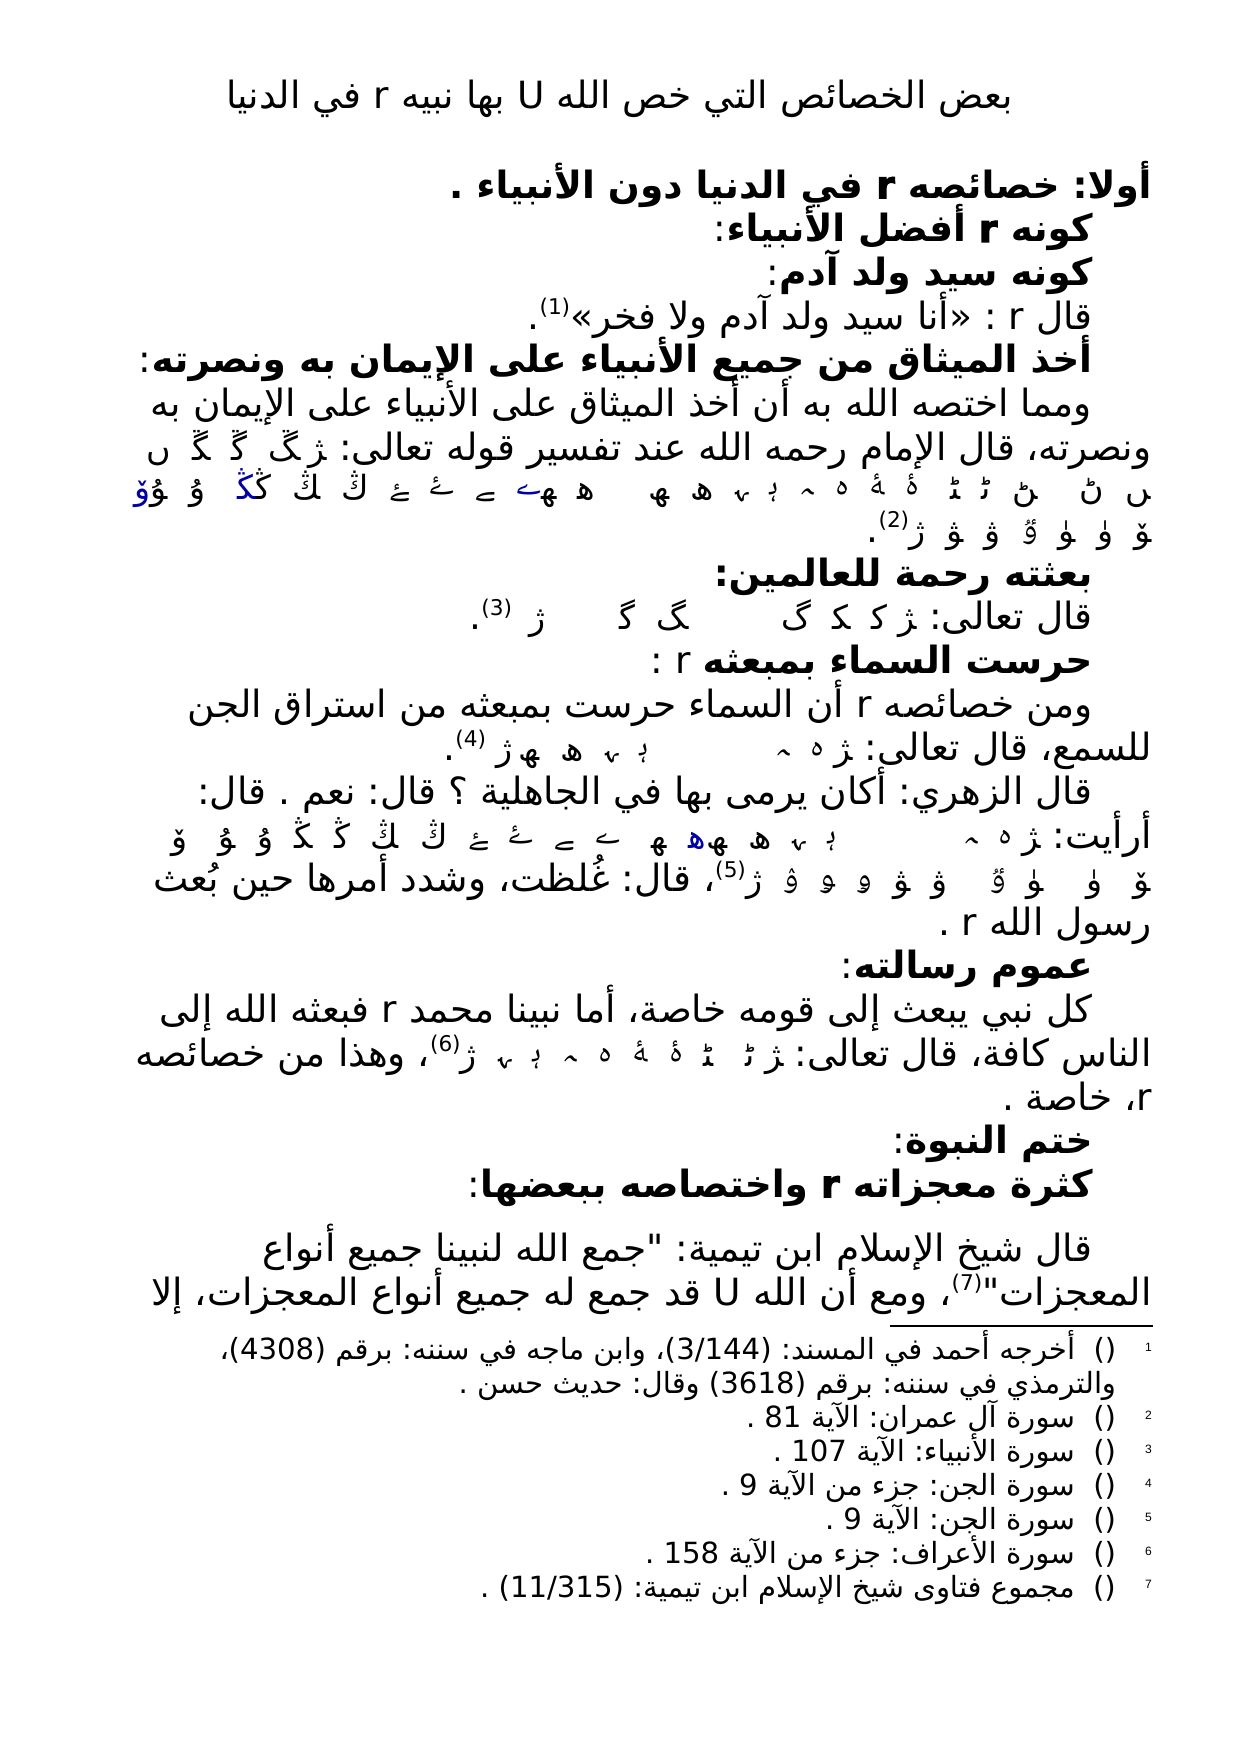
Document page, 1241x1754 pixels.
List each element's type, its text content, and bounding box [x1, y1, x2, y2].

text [103, 1227, 1152, 1314]
text كثرة معجزاته واختصاصه ببعضها: [103, 1162, 1152, 1206]
text عموم رسالته: [103, 944, 1152, 988]
text أولا: خصائصه في الدنيا دون الأنبياء . [103, 163, 1152, 207]
text كونه أفضل الأنبياء: [103, 207, 1152, 251]
text قال الزهري: أكان يرمى بها في الجاهلية ؟ قال: نعم . قال: أرأيت: ﮋ ﮦ ﮧ ﮨ ﮩ ﮪ ﮫﮬ ﮭ ﮮ ﮯ ﮰ ﮱ ﯓ ﯔ ﯕ ﯖ ﯗ ﯘ ﯙ ﯚ ﯛ ﯜ ﯝ ﯞ ﯟ ﯠ ﯡ ﯢ ﮊ()، قال: غُلظت، وشدد أمرها حين بُعث رسول الله . [103, 769, 1152, 944]
text بعثته رحمة للعالمين: [103, 551, 1152, 595]
text قال : «أنا سيد ولد آدم ولا فخر»(). [103, 294, 1152, 338]
text ومن خصائصه أن السماء حرست بمبعثه من استراق الجن للسمع، قال تعالى: ﮋ ﮦ ﮧ ﮨ ﮩ ﮪ ﮫ ﮊ (). [103, 682, 1152, 769]
text ختم النبوة: [103, 1119, 1152, 1162]
text قال تعالى: ﮋ ﮐ ﮑ ﮒ ﮓ ﮔ ﮊ (). [103, 595, 1152, 639]
text كل نبي يبعث إلى قومه خاصة، أما نبينا محمد فبعثه الله إلى الناس كافة، قال تعالى: ﮋ ﮢ ﮣ ﮤ ﮥ ﮦ ﮧ ﮨ ﮩ ﮊ()، وهذا من خصائصه ، خاصة . [103, 988, 1152, 1119]
text ومما اختصه الله به أن أخذ الميثاق على الأنبياء على الإيمان به ونصرته، قال الإمام رحمه الله عند تفسير قوله تعالى: ﮋ ﮛ ﮜ ﮝ ﮞ ﮟ ﮠ ﮡ ﮢ ﮣ ﮤ ﮥ ﮦ ﮧ ﮨ ﮩ ﮪ ﮫ ﮬ ﮭﮮ ﮯ ﮰ ﮱ ﯓ ﯔ ﯕﯖ ﯗ ﯘﯙ ﯚ ﯛ ﯜ ﯝ ﯞ ﯟ ﮊ(). [103, 382, 1152, 551]
text حرست السماء بمبعثه : [103, 639, 1152, 682]
text كونه سيد ولد آدم: [103, 251, 1152, 294]
text أخذ الميثاق من جميع الأنبياء على الإيمان به ونصرته: [103, 338, 1152, 382]
text بعض الخصائص التي خص الله بها نبيه في الدنيا [103, 74, 1152, 117]
